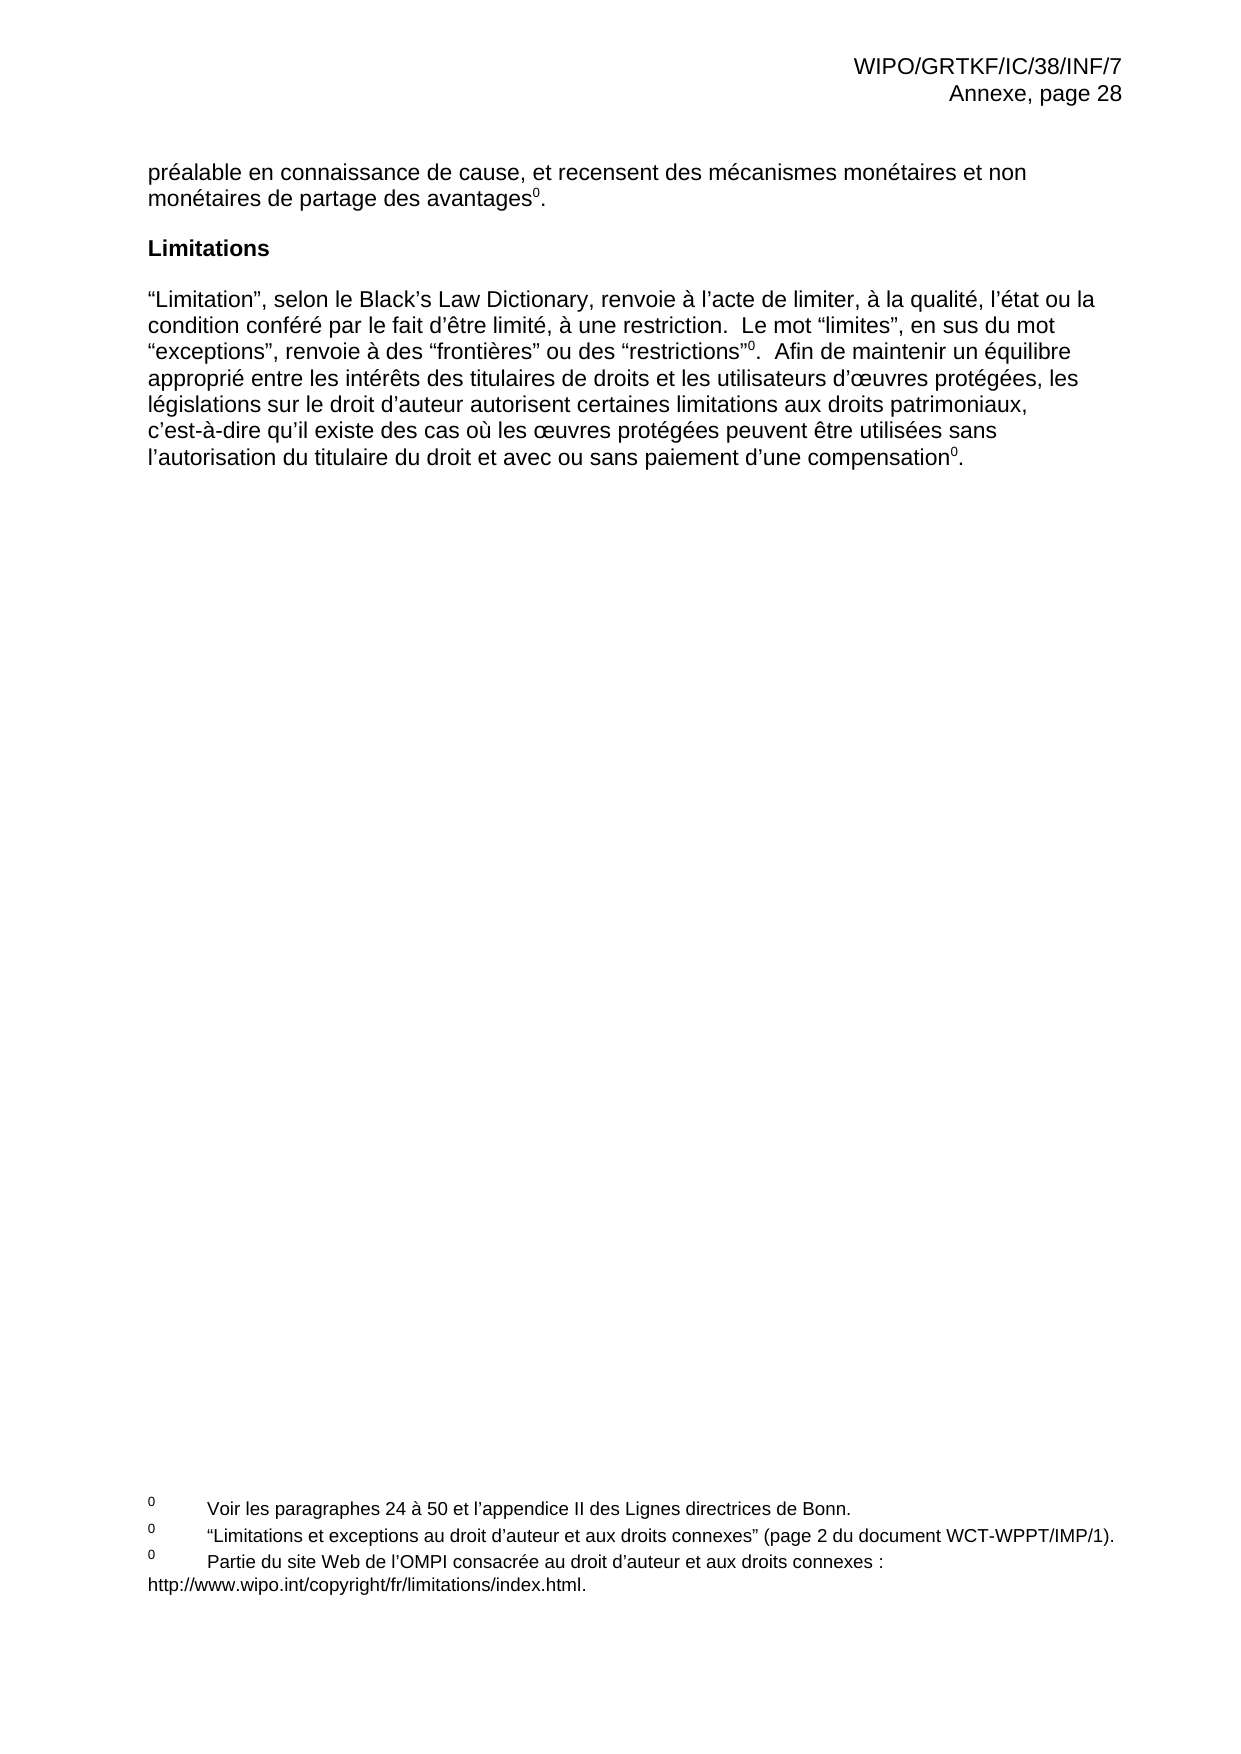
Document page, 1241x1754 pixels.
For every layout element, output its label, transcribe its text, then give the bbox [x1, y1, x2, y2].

text “Limitation”, selon le Black’s Law Dictionary, renvoie à l’acte de limiter, à la qualité, l’état ou la condition conféré par le fait d’être limité, à une restriction. Le mot “limites”, en sus du mot “exceptions”, renvoie à des “frontières” ou des “restrictions”. Afin de maintenir un équilibre approprié entre les intérêts des titulaires de droits et les utilisateurs d’œuvres protégées, les législations sur le droit d’auteur autorisent certaines limitations aux droits patrimoniaux, c’est-à-dire qu’il existe des cas où les œuvres protégées peuvent être utilisées sans l’autorisation du titulaire du droit et avec ou sans paiement d’une compensation. [148, 286, 1122, 470]
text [148, 158, 1122, 211]
subtitle Limitations [148, 235, 1122, 262]
